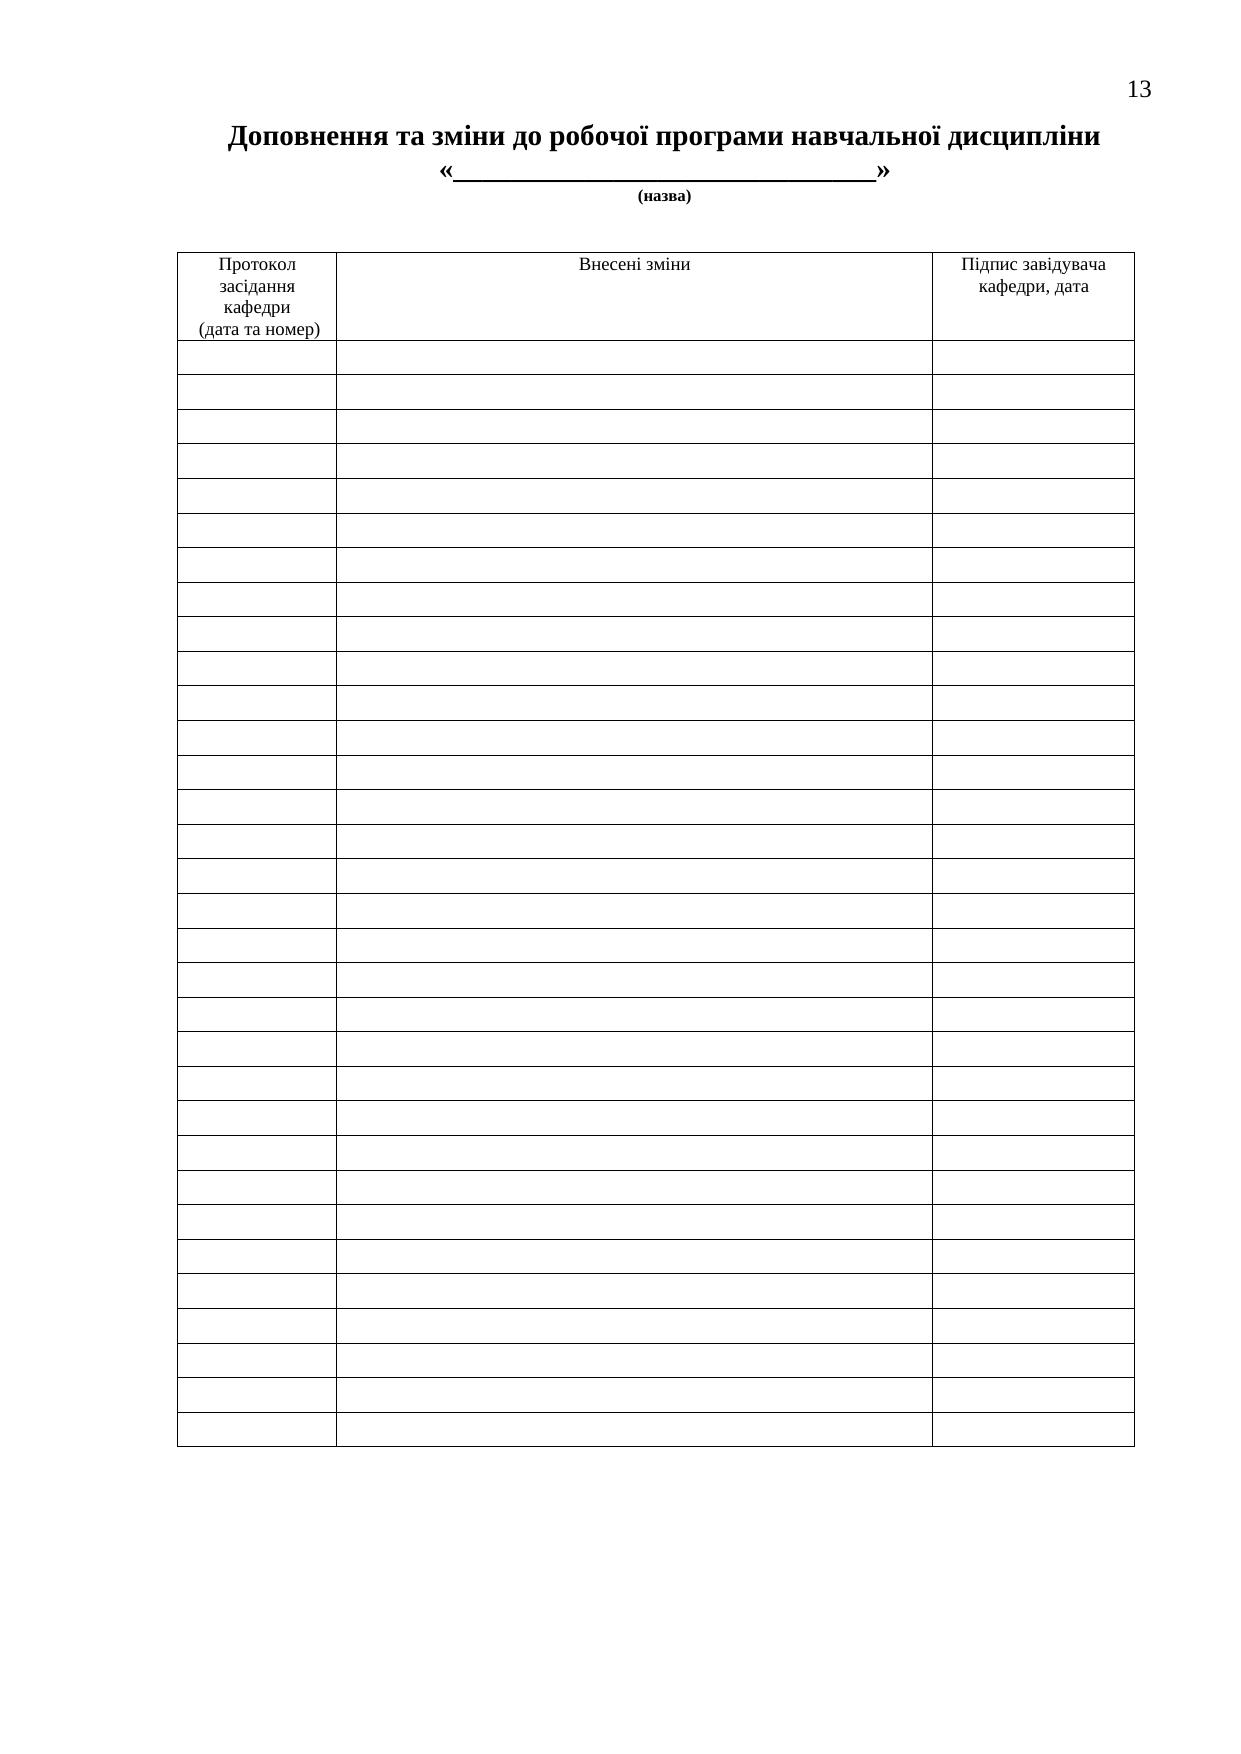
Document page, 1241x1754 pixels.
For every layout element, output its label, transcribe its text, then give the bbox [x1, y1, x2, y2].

table_cell [337, 514, 932, 547]
table_header Протокол засідання кафедри (дата та номер) [178, 253, 336, 339]
table_cell [337, 963, 932, 997]
table_cell [933, 894, 1134, 927]
table_cell [178, 1344, 336, 1377]
table_cell [933, 1101, 1134, 1135]
table_cell [933, 1032, 1134, 1066]
table_cell [178, 1171, 336, 1204]
table_cell [178, 548, 336, 582]
table_cell [933, 410, 1134, 443]
table_cell [178, 963, 336, 997]
table_cell [178, 444, 336, 478]
table_cell [337, 1413, 932, 1446]
table_cell [337, 1205, 932, 1239]
table_header Внесені зміни [337, 253, 932, 339]
table_cell [178, 1101, 336, 1135]
table_cell [178, 1067, 336, 1100]
table_cell [178, 721, 336, 754]
table_cell [178, 514, 336, 547]
table_cell [933, 1413, 1134, 1446]
table_cell [337, 1344, 932, 1377]
text «_____________________________» [177, 152, 1152, 185]
table_cell [178, 756, 336, 789]
table_cell [178, 479, 336, 512]
table_cell [337, 1032, 932, 1066]
table_cell [337, 1136, 932, 1169]
table_cell [178, 1205, 336, 1239]
table_cell [178, 1240, 336, 1273]
table_cell [337, 825, 932, 858]
table_cell [337, 341, 932, 374]
table_cell [933, 341, 1134, 374]
table_cell [178, 894, 336, 927]
table_cell [178, 929, 336, 962]
table_cell [337, 479, 932, 512]
table_cell [933, 479, 1134, 512]
table_cell [933, 859, 1134, 893]
table_cell [933, 963, 1134, 997]
table_cell [178, 1136, 336, 1169]
table_cell [337, 444, 932, 478]
table_cell [178, 686, 336, 720]
table_cell [178, 375, 336, 409]
table_cell [337, 652, 932, 685]
table_cell [178, 583, 336, 616]
table_cell [337, 686, 932, 720]
table_cell [933, 1136, 1134, 1169]
table_cell [337, 790, 932, 824]
table_cell [178, 617, 336, 651]
table_cell [337, 583, 932, 616]
table_cell [933, 617, 1134, 651]
table_cell [337, 1378, 932, 1412]
table_cell [933, 1309, 1134, 1342]
table_cell [933, 1205, 1134, 1239]
table_cell [337, 894, 932, 927]
table_cell [933, 721, 1134, 754]
text Доповнення та зміни до робочої програми навчальної дисципліни [177, 118, 1152, 152]
table_cell [337, 1101, 932, 1135]
table_cell [933, 1171, 1134, 1204]
table_cell [933, 1067, 1134, 1100]
table_cell [933, 583, 1134, 616]
table_cell [933, 1344, 1134, 1377]
table_cell [933, 652, 1134, 685]
table_cell [337, 756, 932, 789]
table_cell [337, 929, 932, 962]
table_cell [933, 825, 1134, 858]
table_cell [337, 1309, 932, 1342]
table_cell [337, 1274, 932, 1308]
table_cell [337, 617, 932, 651]
table_cell [933, 998, 1134, 1031]
table_cell [933, 790, 1134, 824]
table_cell [178, 1413, 336, 1446]
table_cell [178, 1378, 336, 1412]
table_cell [178, 1274, 336, 1308]
table_cell [933, 686, 1134, 720]
table_cell [337, 410, 932, 443]
table_cell [337, 548, 932, 582]
table_cell [178, 1309, 336, 1342]
table_cell [178, 410, 336, 443]
table_cell [933, 375, 1134, 409]
table_cell [337, 1067, 932, 1100]
table_cell [933, 1240, 1134, 1273]
table_cell [933, 756, 1134, 789]
table_cell [337, 1171, 932, 1204]
table_cell [933, 929, 1134, 962]
table_cell [933, 1274, 1134, 1308]
table_cell [933, 1378, 1134, 1412]
table_cell [178, 1032, 336, 1066]
table_cell [178, 341, 336, 374]
table_cell [337, 1240, 932, 1273]
table_cell [178, 859, 336, 893]
table_cell [337, 721, 932, 754]
table_cell [178, 998, 336, 1031]
table_header Підпис завідувача кафедри, дата [933, 253, 1134, 339]
table_cell [178, 790, 336, 824]
table_cell [933, 548, 1134, 582]
table_cell [337, 375, 932, 409]
table_cell [178, 825, 336, 858]
table_cell [178, 652, 336, 685]
table_cell [933, 514, 1134, 547]
table_cell [337, 998, 932, 1031]
table_cell [933, 444, 1134, 478]
table_cell [337, 859, 932, 893]
text (назва) [177, 185, 1152, 219]
